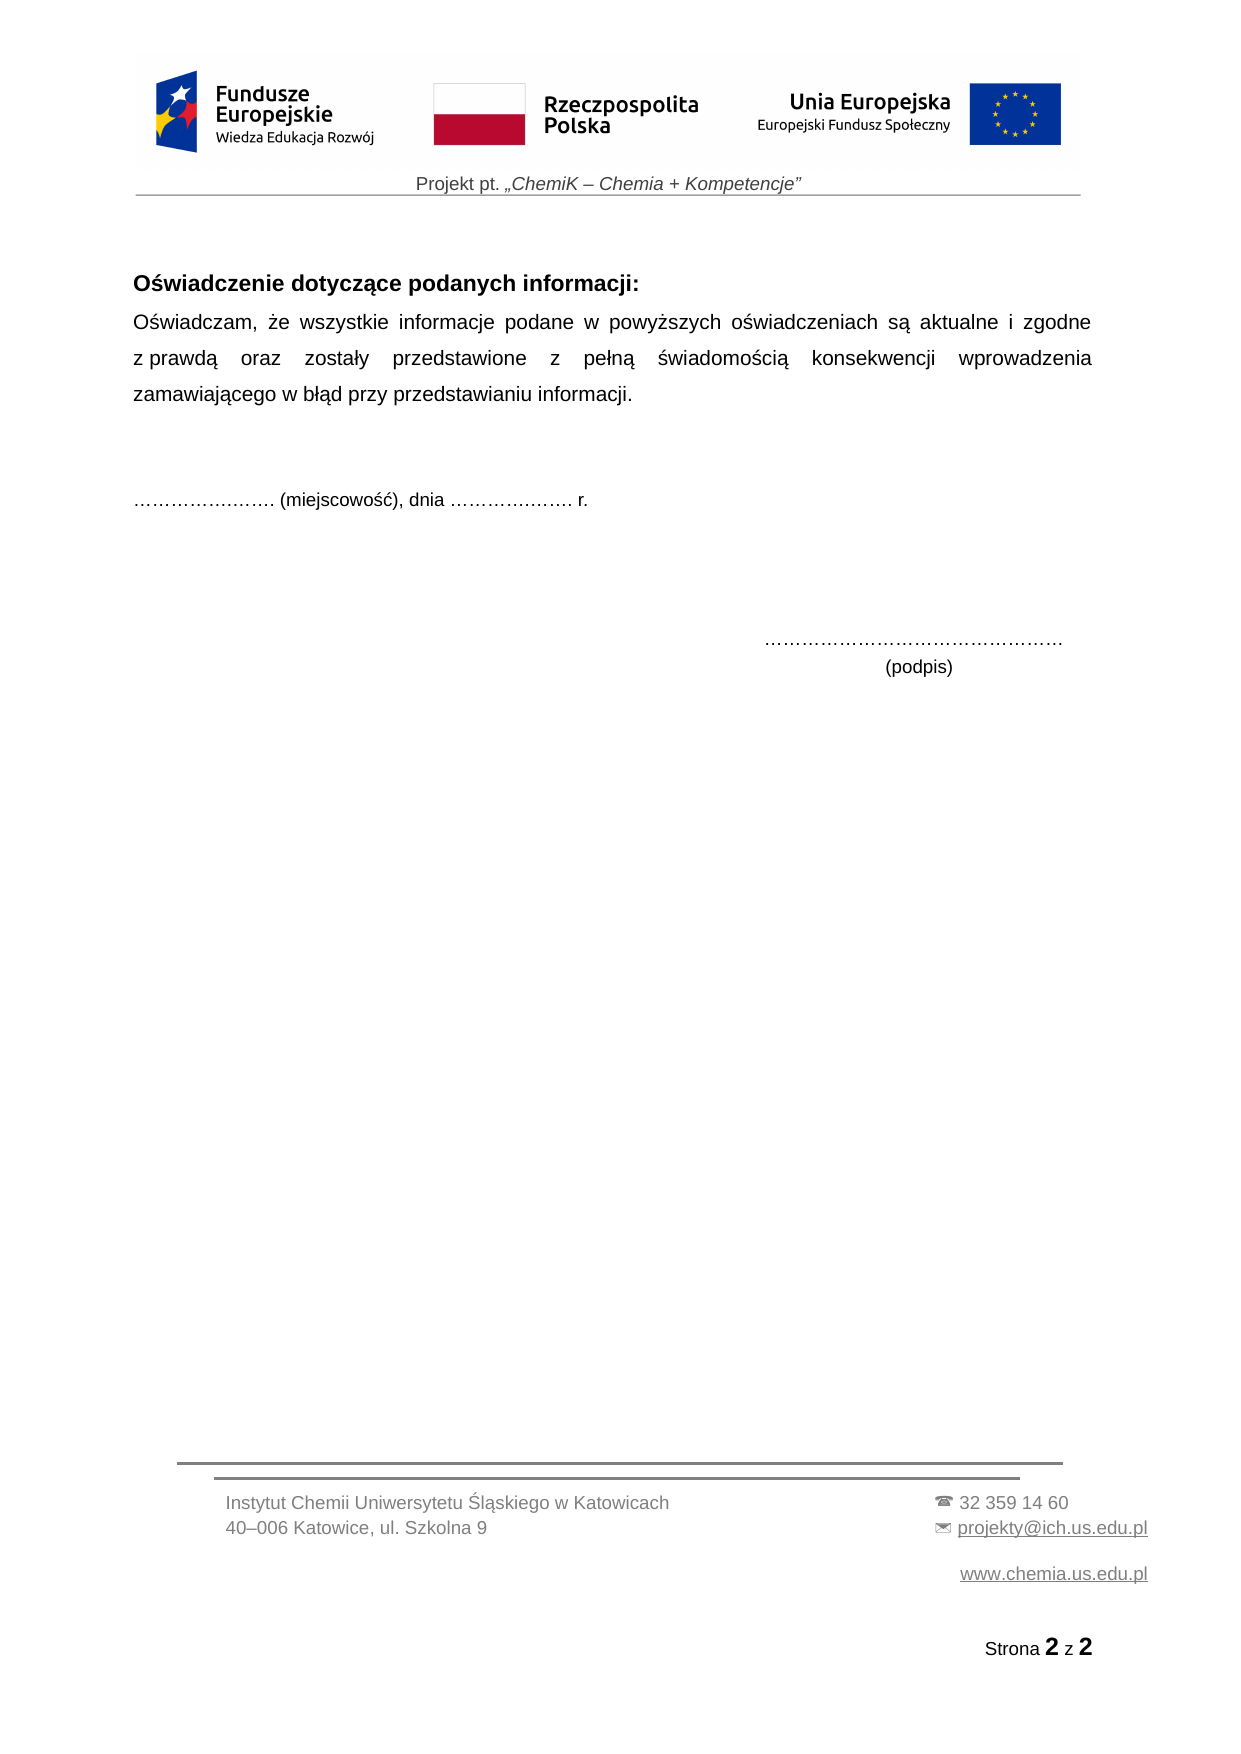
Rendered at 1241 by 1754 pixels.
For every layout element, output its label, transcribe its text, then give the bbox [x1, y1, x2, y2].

text ………………………………………… [133, 628, 1093, 650]
text Oświadczenie dotyczące podanych informacji: [133, 270, 1093, 297]
text (podpis) [797, 656, 1093, 678]
picture [136, 51, 1080, 173]
text …………….……. (miejscowość), dnia ………….……. r. [133, 489, 1093, 511]
text Oświadczam, że wszystkie informacje podane w powyższych oświadczeniach są aktualne i zgodne z prawdą oraz zostały przedstawione z pełną świadomością konsekwencji wprowadzenia zamawiającego w błąd przy przedstawianiu informacji. [133, 310, 1093, 406]
